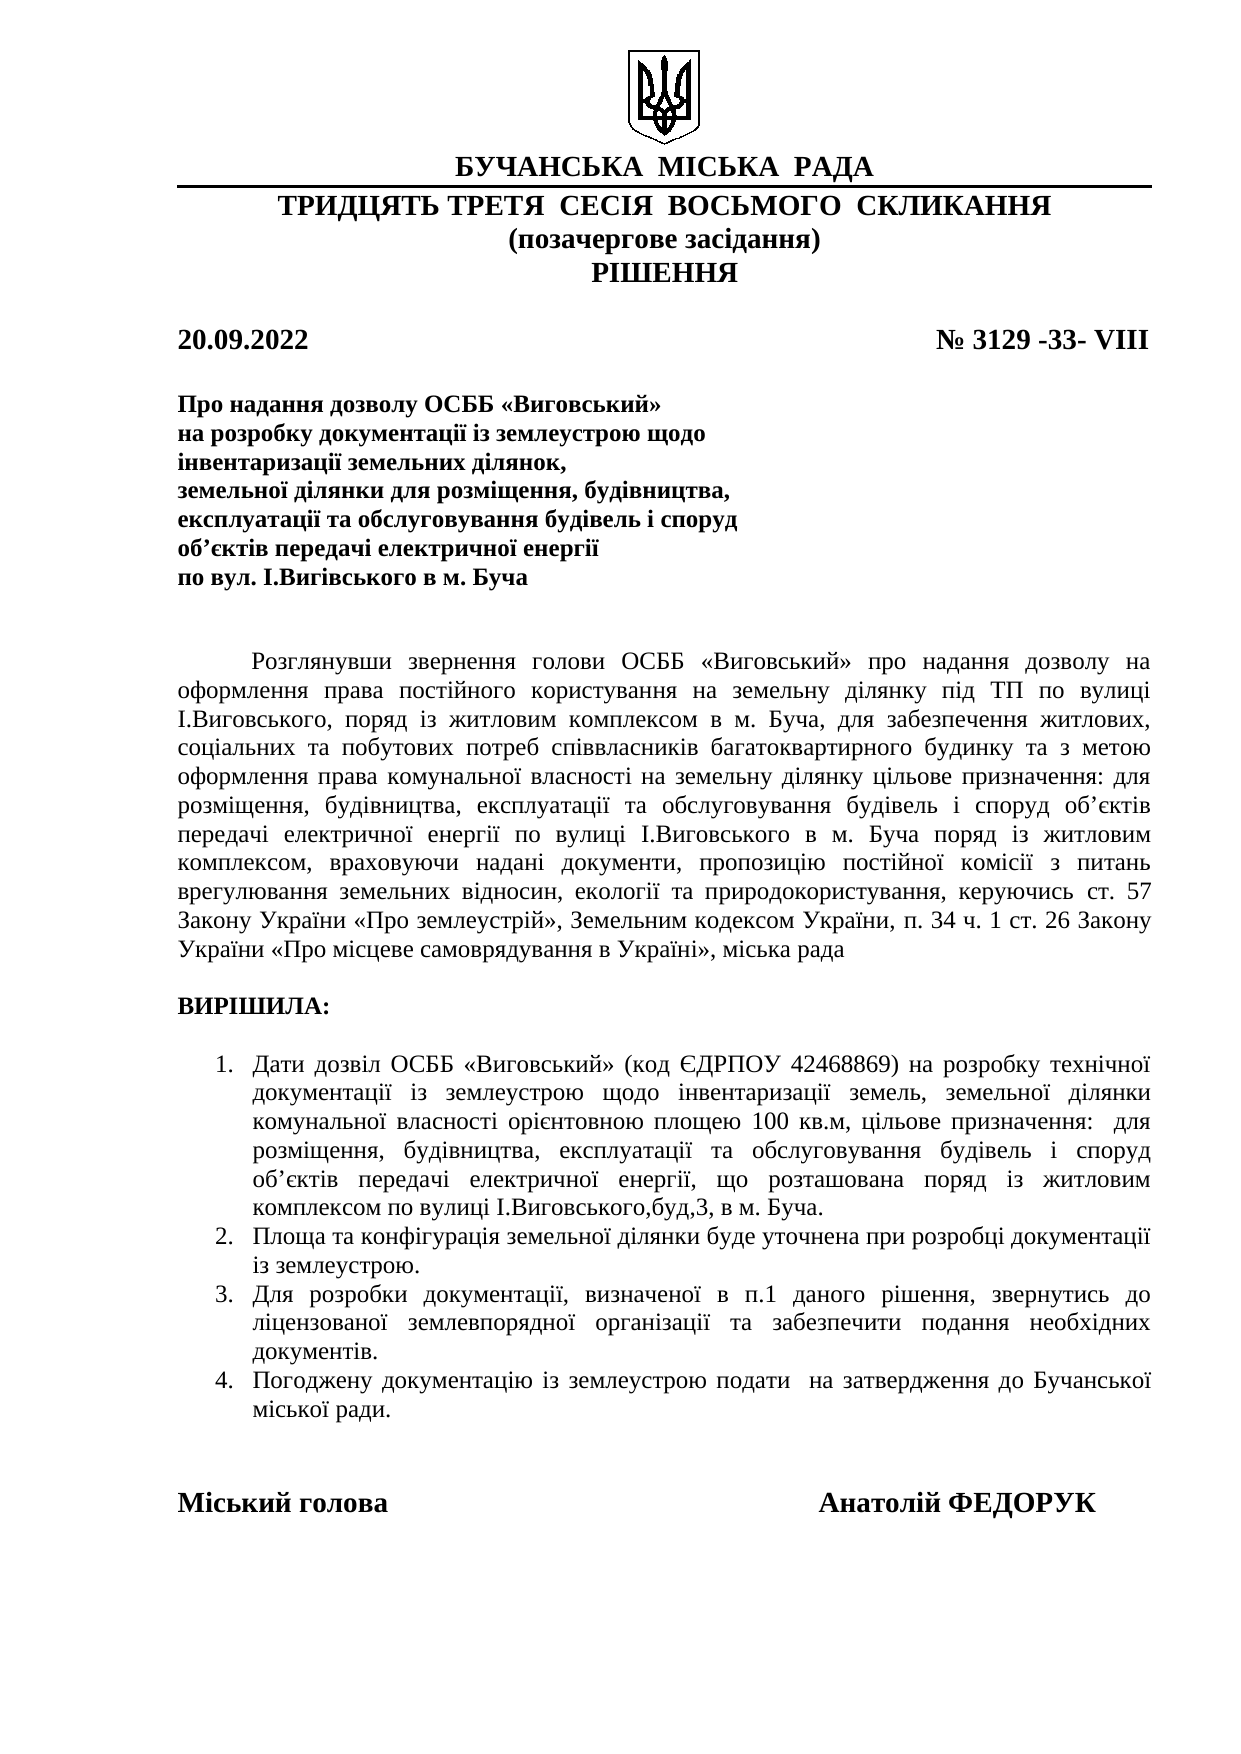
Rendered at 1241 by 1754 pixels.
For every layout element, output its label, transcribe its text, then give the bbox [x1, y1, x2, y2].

text Розглянувши звернення голови ОСББ «Виговський» про надання дозволу на оформлення права постійного користування на земельну ділянку під ТП по вулиці І.Виговського, поряд із житловим комплексом в м. Буча, для забезпечення житлових, соціальних та побутових потреб співвласників багатоквартирного будинку та з метою оформлення права комунальної власності на земельну ділянку цільове призначення: для розміщення, будівництва, експлуатації та обслуговування будівель і споруд об’єктів передачі електричної енергії по вулиці І.Виговського в м. Буча поряд із житловим комплексом, враховуючи надані документи, пропозицію постійної комісії з питань врегулювання земельних відносин, екології та природокористування, керуючись ст. 57 Закону України «Про землеустрій», Земельним кодексом України, п. 34 ч. 1 ст. 26 Закону України «Про місцеве самоврядування в Україні», міська рада [177, 646, 1152, 962]
text Міський голова Анатолій ФЕДОРУК [177, 1485, 1152, 1518]
text ТРИДЦЯТЬ ТРЕТЯ СЕСІЯ ВОСЬМОГО СКЛИКАННЯ [177, 188, 1152, 221]
text на розробку документації із землеустрою щодо [177, 418, 1152, 447]
text 20.09.2022 № 3129 -33- VІІІ [177, 322, 1152, 356]
text об’єктів передачі електричної енергії [177, 533, 1152, 562]
text БУЧАНСЬКА МІСЬКА РАДА [177, 149, 1152, 185]
text по вул. І.Вигівського в м. Буча [177, 562, 1152, 590]
text (позачергове засідання) [177, 221, 1152, 255]
text ВИРІШИЛА: [177, 991, 1152, 1020]
list Дати дозвіл ОСББ «Виговський» (код ЄДРПОУ 42468869) на розробку технічної документації із землеустрою щодо інвентаризації земель, земельної ділянки комунальної власності орієнтовною площею 100 кв.м, цільове призначення: для розміщення, будівництва, експлуатації та обслуговування будівель і споруд об’єктів передачі електричної енергії, що розташована поряд із житловим комплексом по вулиці І.Виговського,буд,3, в м. Буча. [215, 1049, 1152, 1221]
text інвентаризації земельних ділянок, [177, 447, 1152, 475]
text експлуатації та обслуговування будівель і споруд [177, 504, 1152, 533]
text Про надання дозволу ОСББ «Виговський» [177, 389, 1152, 418]
list Погоджену документацію із землеустрою подати на затвердження до Бучанської міської ради. [215, 1365, 1152, 1422]
text земельної ділянки для розміщення, будівництва, [177, 475, 1152, 504]
text РІШЕННЯ [177, 255, 1152, 288]
list Для розробки документації, визначеної в п.1 даного рішення, звернутись до ліцензованої землевпорядної організації та забезпечити подання необхідних документів. [215, 1279, 1152, 1365]
list Площа та конфігурація земельної ділянки буде уточнена при розробці документації із землеустрою. [215, 1221, 1152, 1279]
